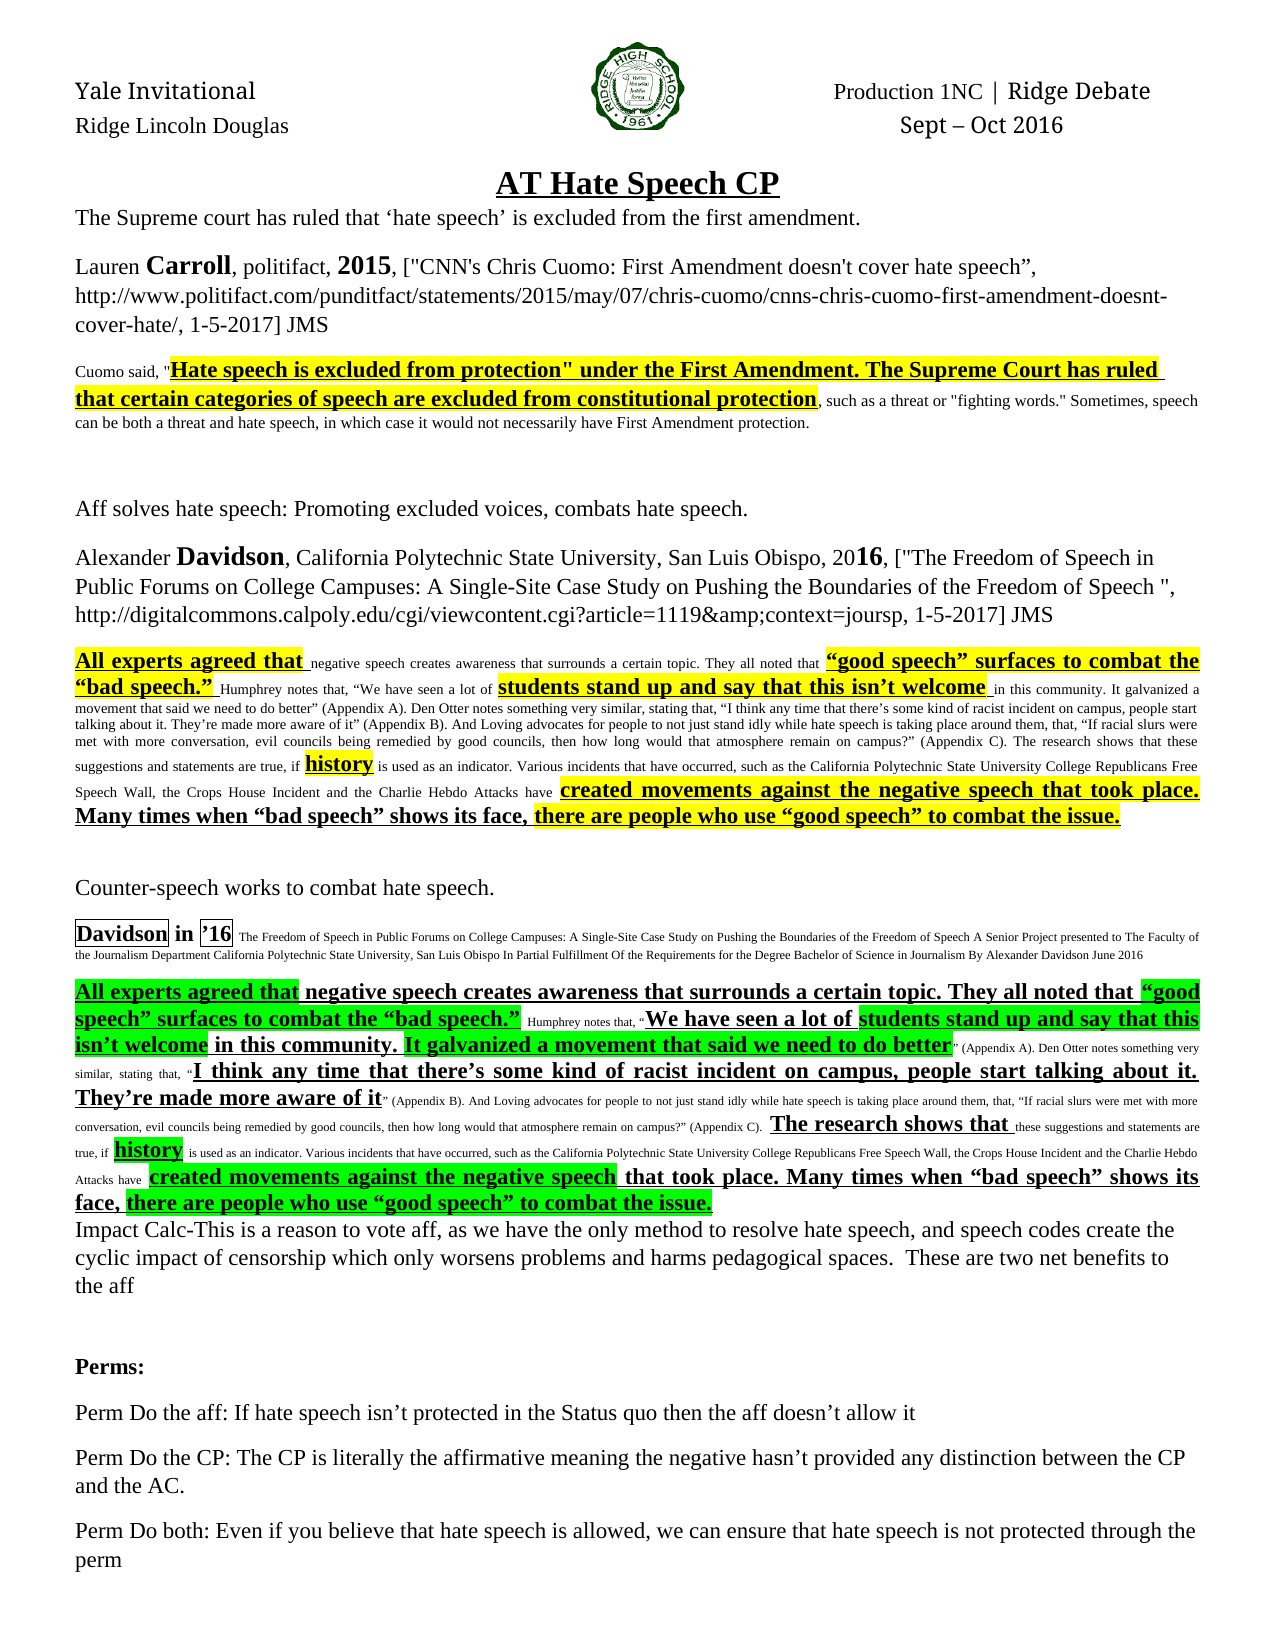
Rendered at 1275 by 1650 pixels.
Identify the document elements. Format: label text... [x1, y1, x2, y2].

text Aff solves hate speech: Promoting excluded voices, combats hate speech. [75, 495, 1200, 521]
subtitle AT Hate Speech CP [75, 163, 1200, 201]
text Perm Do the aff: If hate speech isn’t protected in the Status quo then the aff doesn’t allow it [75, 1398, 1200, 1425]
text Counter-speech works to combat hate speech. [75, 874, 1200, 900]
text Perms: [75, 1353, 1200, 1380]
text All experts agreed that negative speech creates awareness that surrounds a certain topic. They all noted that “good speech” surfaces to combat the “bad speech.” Humphrey notes that, “We have seen a lot of students stand up and say that this isn’t welcome in this community. It galvanized a movement that said we need to do better” (Appendix A). Den Otter notes something very similar, stating that, “I think any time that there’s some kind of racist incident on campus, people start talking about it. They’re made more aware of it” (Appendix B). And Loving advocates for people to not just stand idly while hate speech is taking place around them, that, “If racial slurs were met with more conversation, evil councils being remedied by good councils, then how long would that atmosphere remain on campus?” (Appendix C). The research shows that these suggestions and statements are true, if history is used as an indicator. Various incidents that have occurred, such as the California Polytechnic State University College Republicans Free Speech Wall, the Crops House Incident and the Charlie Hebdo Attacks have created movements against the negative speech that took place. Many times when “bad speech” shows its face, there are people who use “good speech” to combat the issue. [75, 647, 1200, 829]
text Impact Calc-This is a reason to vote aff, as we have the only method to resolve hate speech, and speech codes create the cyclic impact of censorship which only worsens problems and harms pedagogical spaces. These are two net benefits to the aff [75, 1216, 1200, 1299]
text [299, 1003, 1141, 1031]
text All experts agreed that negative speech creates awareness that surrounds a certain topic. They all noted that “good speech” surfaces to combat the “bad speech.” Humphrey notes that, “We have seen a lot of students stand up and say that this isn’t welcome in this community. It galvanized a movement that said we need to do better” (Appendix A). Den Otter notes something very similar, stating that, “I think any time that there’s some kind of racist incident on campus, people start talking about it. They’re made more aware of it” (Appendix B). And Loving advocates for people to not just stand idly while hate speech is taking place around them, that, “If racial slurs were met with more conversation, evil councils being remedied by good councils, then how long would that atmosphere remain on campus?” (Appendix C). The research shows that these suggestions and statements are true, if history is used as an indicator. Various incidents that have occurred, such as the California Polytechnic State University College Republicans Free Speech Wall, the Crops House Incident and the Charlie Hebdo Attacks have created movements against the negative speech that took place. Many times when “bad speech” shows its face, there are people who use “good speech” to combat the issue. [75, 1031, 1200, 1212]
picture [577, 42, 697, 130]
text Perm Do both: Even if you believe that hate speech is allowed, we can ensure that hate speech is not protected through the perm [75, 1517, 1200, 1572]
text Lauren Carroll, politifact, 2015, ["CNN's Chris Cuomo: First Amendment doesn't cover hate speech”, http://www.politifact.com/punditfact/statements/2015/may/07/chris-cuomo/cnns-chris-cuomo-first-amendment-doesnt-cover-hate/, 1-5-2017] JMS [75, 249, 1200, 337]
text Cuomo said, "Hate speech is excluded from protection" under the First Amendment. The Supreme Court has ruled that certain categories of speech are excluded from constitutional protection, such as a threat or "fighting words." Sometimes, speech can be both a threat and hate speech, in which case it would not necessarily have First Amendment protection. [75, 356, 1200, 432]
text Davidson in ’16 The Freedom of Speech in Public Forums on College Campuses: A Single-Site Case Study on Pushing the Boundaries of the Freedom of Speech A Senior Project presented to The Faculty of the Journalism Department California Polytechnic State University, San Luis Obispo In Partial Fulfillment Of the Requirements for the Degree Bachelor of Science in Journalism By Alexander Davidson June 2016 [75, 919, 1200, 962]
text The Supreme court has ruled that ‘hate speech’ is excluded from the first amendment. [75, 204, 1200, 231]
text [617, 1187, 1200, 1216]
text Alexander Davidson, California Polytechnic State University, San Luis Obispo, 2016, ["The Freedom of Speech in Public Forums on College Campuses: A Single-Site Case Study on Pushing the Boundaries of the Freedom of Speech ", http://digitalcommons.calpoly.edu/cgi/viewcontent.cgi?article=1119&amp;context=joursp, 1-5-2017] JMS [75, 540, 1200, 628]
text Perm Do the CP: The CP is literally the affirmative meaning the negative hasn’t provided any distinction between the CP and the AC. [75, 1444, 1200, 1498]
